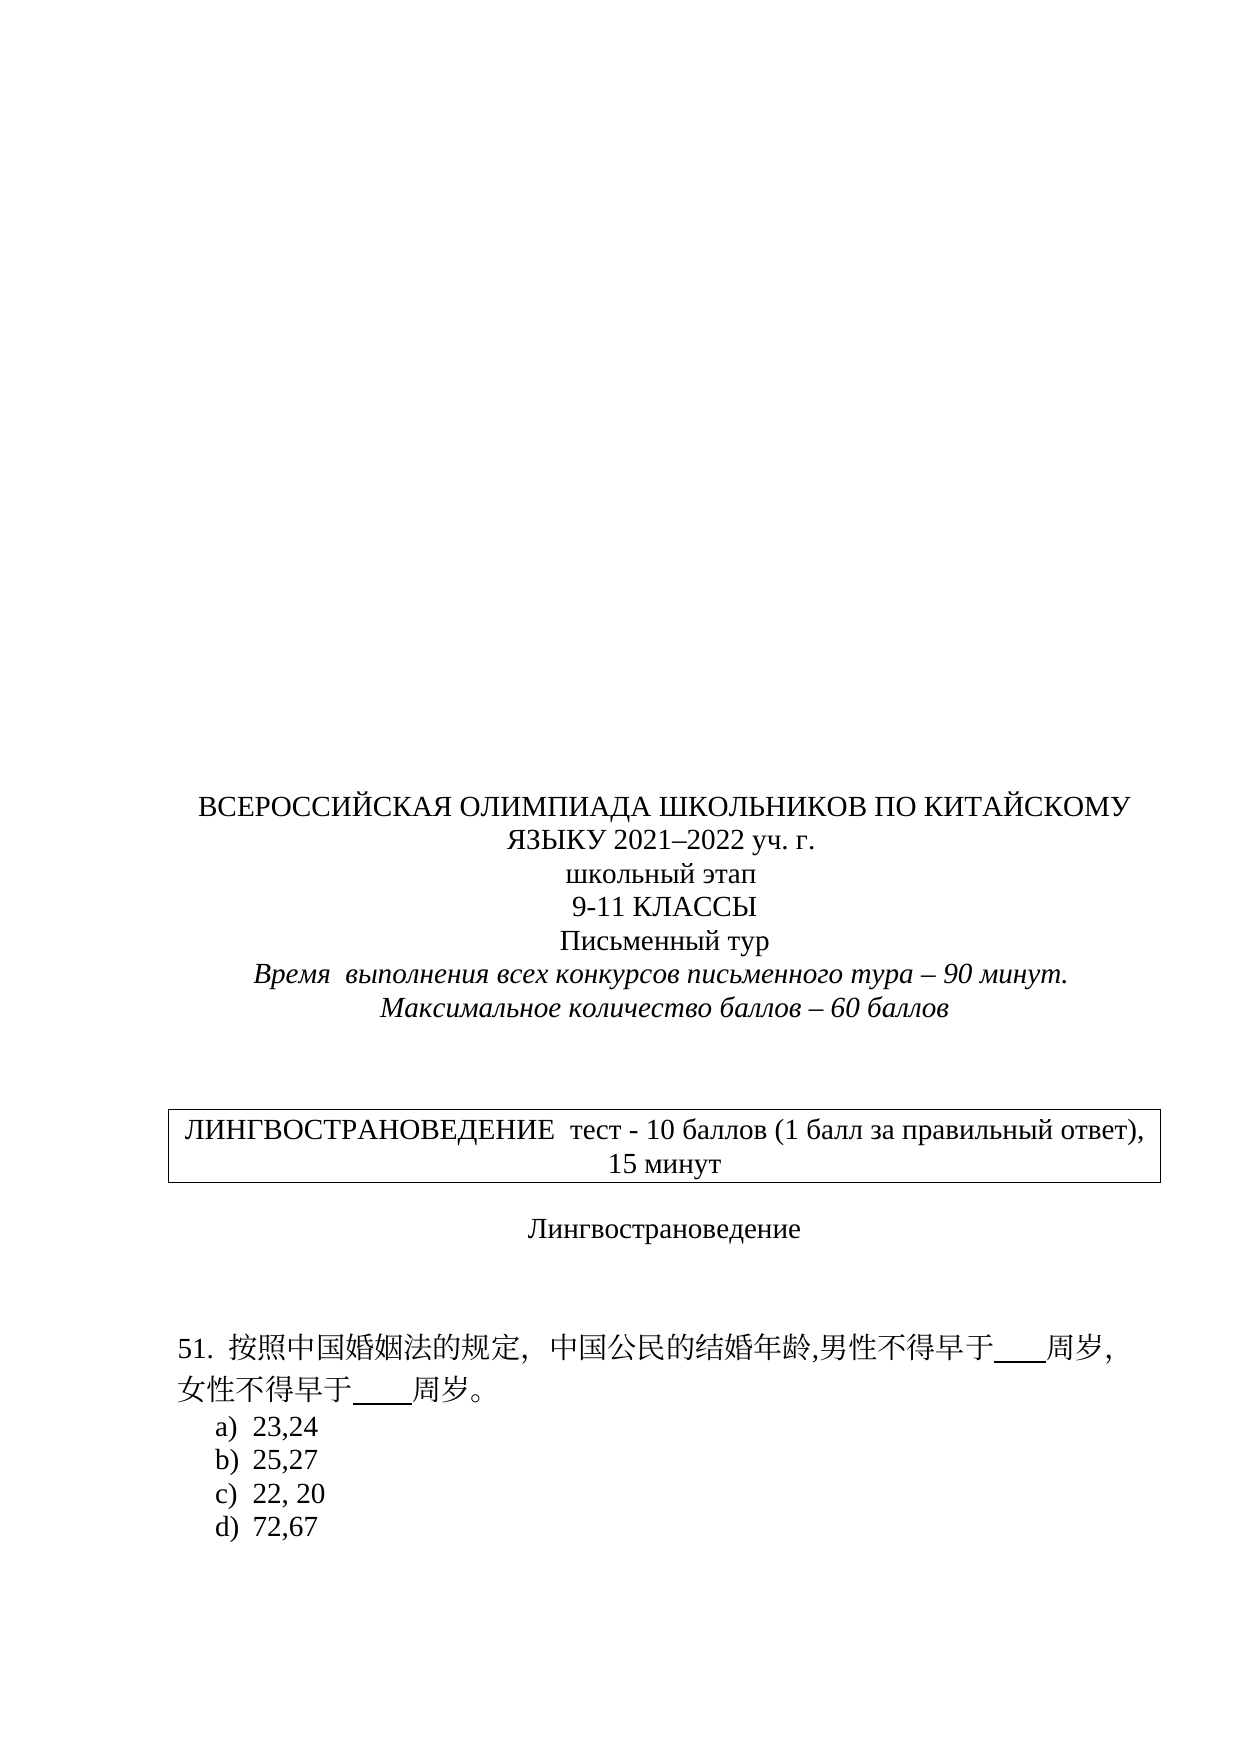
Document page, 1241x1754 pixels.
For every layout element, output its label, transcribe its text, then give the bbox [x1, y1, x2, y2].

text Письменный тур [177, 923, 1152, 957]
list 25,27 [215, 1442, 1152, 1476]
text Максимальное количество баллов – 60 баллов [177, 990, 1152, 1024]
text ВСЕРОССИЙСКАЯ ОЛИМПИАДА ШКОЛЬНИКОВ ПО КИТАЙСКОМУ ЯЗЫКУ 2021–2022 уч. г. [177, 789, 1152, 856]
list 22, 20 [215, 1476, 1152, 1509]
text 51. 按照中国婚姻法的规定，中国公民的结婚年龄,男性不得早于 周岁，女性不得早于 周岁。 [177, 1325, 1152, 1409]
text Время выполнения всех конкурсов письменного тура – 90 минут. [177, 957, 1152, 990]
text ЛИНГВОСТРАНОВЕДЕНИЕ тест - 10 баллов (1 балл за правильный ответ), 15 минут [169, 1110, 1160, 1182]
text школьный этап [177, 856, 1152, 889]
list 72,67 [215, 1509, 1152, 1543]
list 23,24 [215, 1409, 1152, 1442]
text 9-11 КЛАССЫ [177, 889, 1152, 923]
text Лингвострановедение [177, 1211, 1152, 1245]
